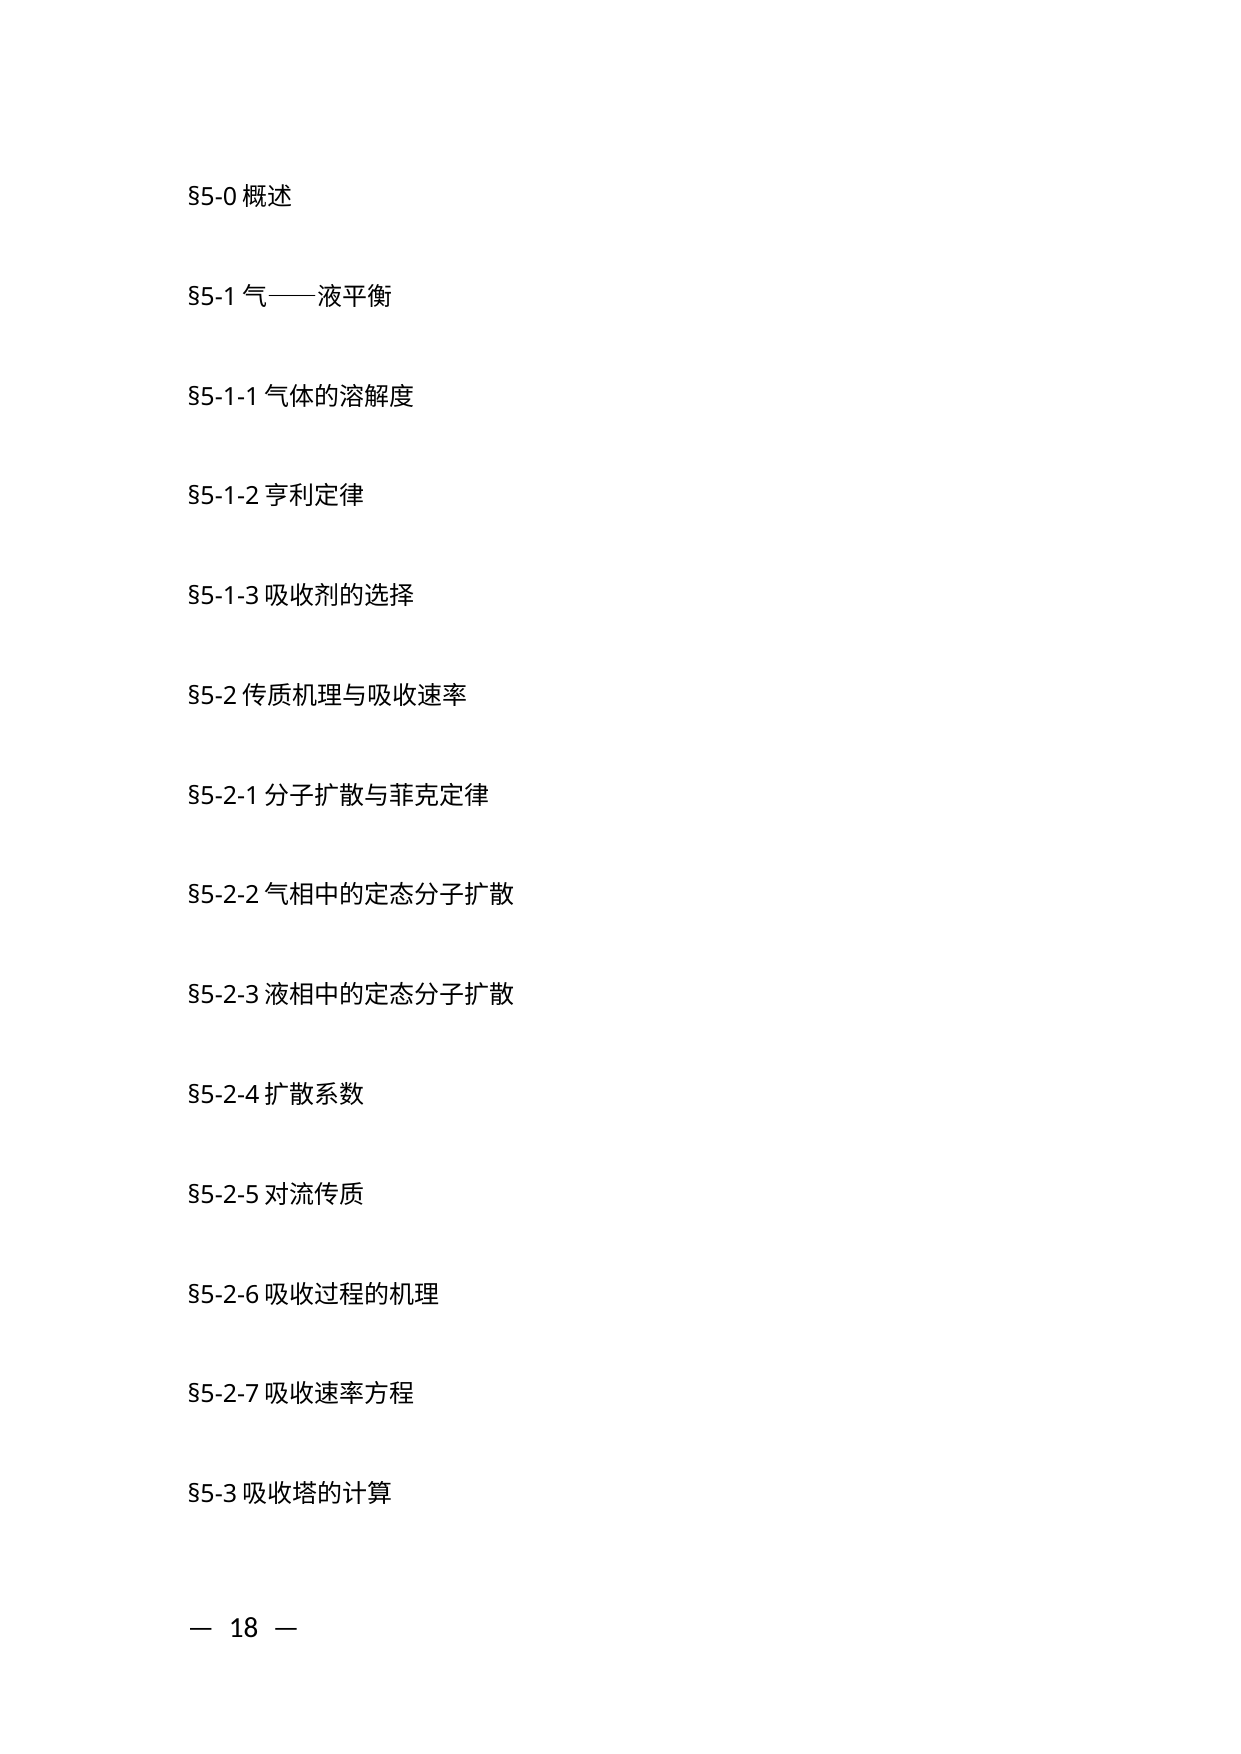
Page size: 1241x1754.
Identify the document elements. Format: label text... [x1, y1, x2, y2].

text §气体的溶解度 [187, 362, 1053, 427]
text §5-2传质机理与吸收速率 [187, 661, 1053, 726]
text §亨利定律 [187, 461, 1053, 526]
text §5-3吸收塔的计算 [187, 1459, 1053, 1524]
text §5-0概述 [187, 162, 1053, 227]
text §对流传质 [187, 1160, 1053, 1225]
text §5-1气——液平衡 [187, 262, 1053, 327]
text §吸收过程的机理 [187, 1260, 1053, 1325]
text §扩散系数 [187, 1060, 1053, 1125]
text §吸收速率方程 [187, 1359, 1053, 1424]
text §分子扩散与菲克定律 [187, 761, 1053, 826]
text §吸收剂的选择 [187, 561, 1053, 626]
text §液相中的定态分子扩散 [187, 960, 1053, 1025]
text §气相中的定态分子扩散 [187, 861, 1053, 926]
